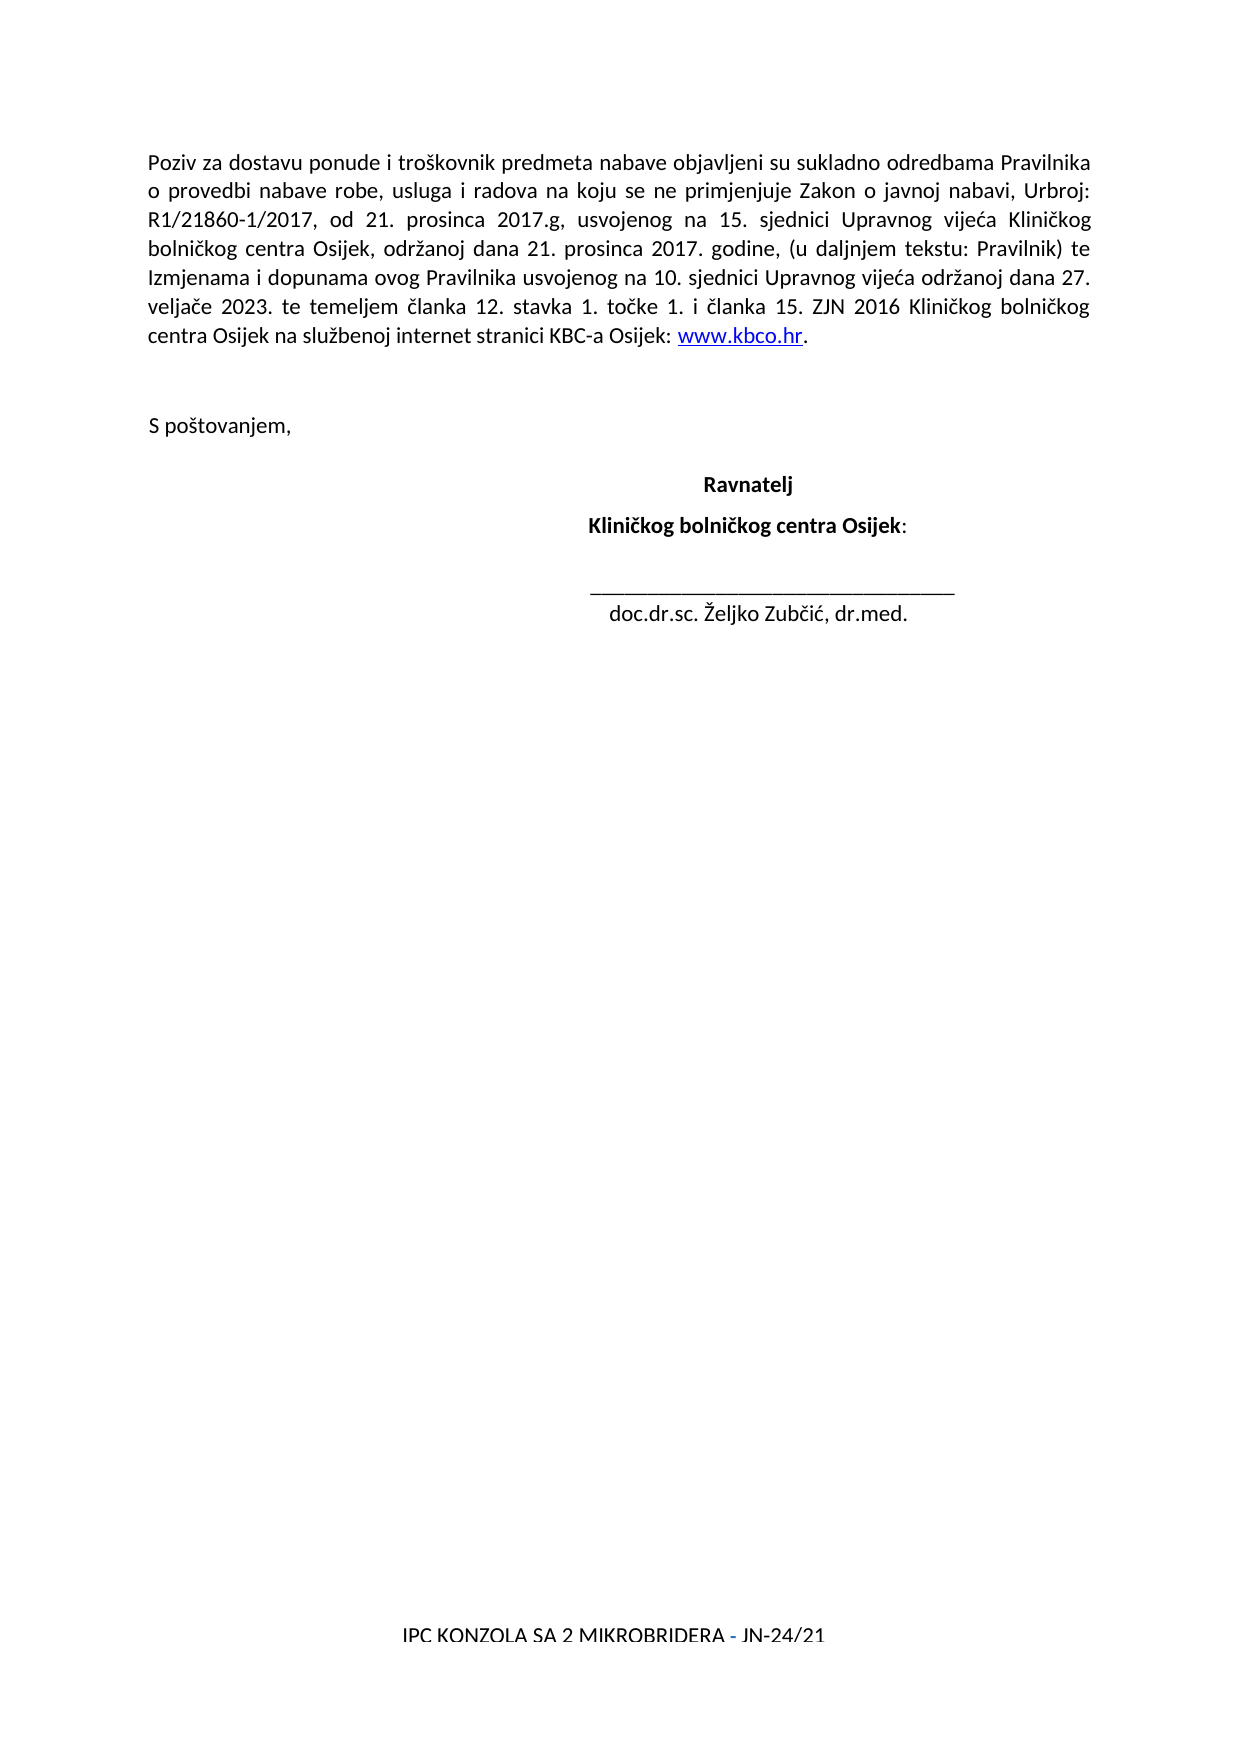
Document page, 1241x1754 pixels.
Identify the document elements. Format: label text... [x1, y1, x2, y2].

text ________________________________ [148, 570, 1093, 598]
text Ravnatelj [148, 470, 1093, 498]
text doc.dr.sc. Željko Zubčić, dr.med. [148, 599, 1093, 628]
text Kliničkog bolničkog centra Osijek: [148, 511, 1093, 539]
text S poštovanjem, [148, 411, 1093, 439]
text Poziv za dostavu ponude i troškovnik predmeta nabave objavljeni su sukladno odredbama Pravilnika o provedbi nabave robe, usluga i radova na koju se ne primjenjuje Zakon o javnoj nabavi, Urbroj: R1/21860-1/2017, od 21. prosinca 2017.g, usvojenog na 15. sjednici Upravnog vijeća Kliničkog bolničkog centra Osijek, održanoj dana 21. prosinca 2017. godine, (u daljnjem tekstu: Pravilnik) te Izmjenama i dopunama ovog Pravilnika usvojenog na 10. sjednici Upravnog vijeća održanoj dana 27. veljače 2023. te temeljem članka 12. stavka 1. točke 1. i članka 15. ZJN 2016 Kliničkog bolničkog centra Osijek na službenoj internet stranici KBC-a Osijek: www.kbco.hr. [148, 148, 1093, 349]
